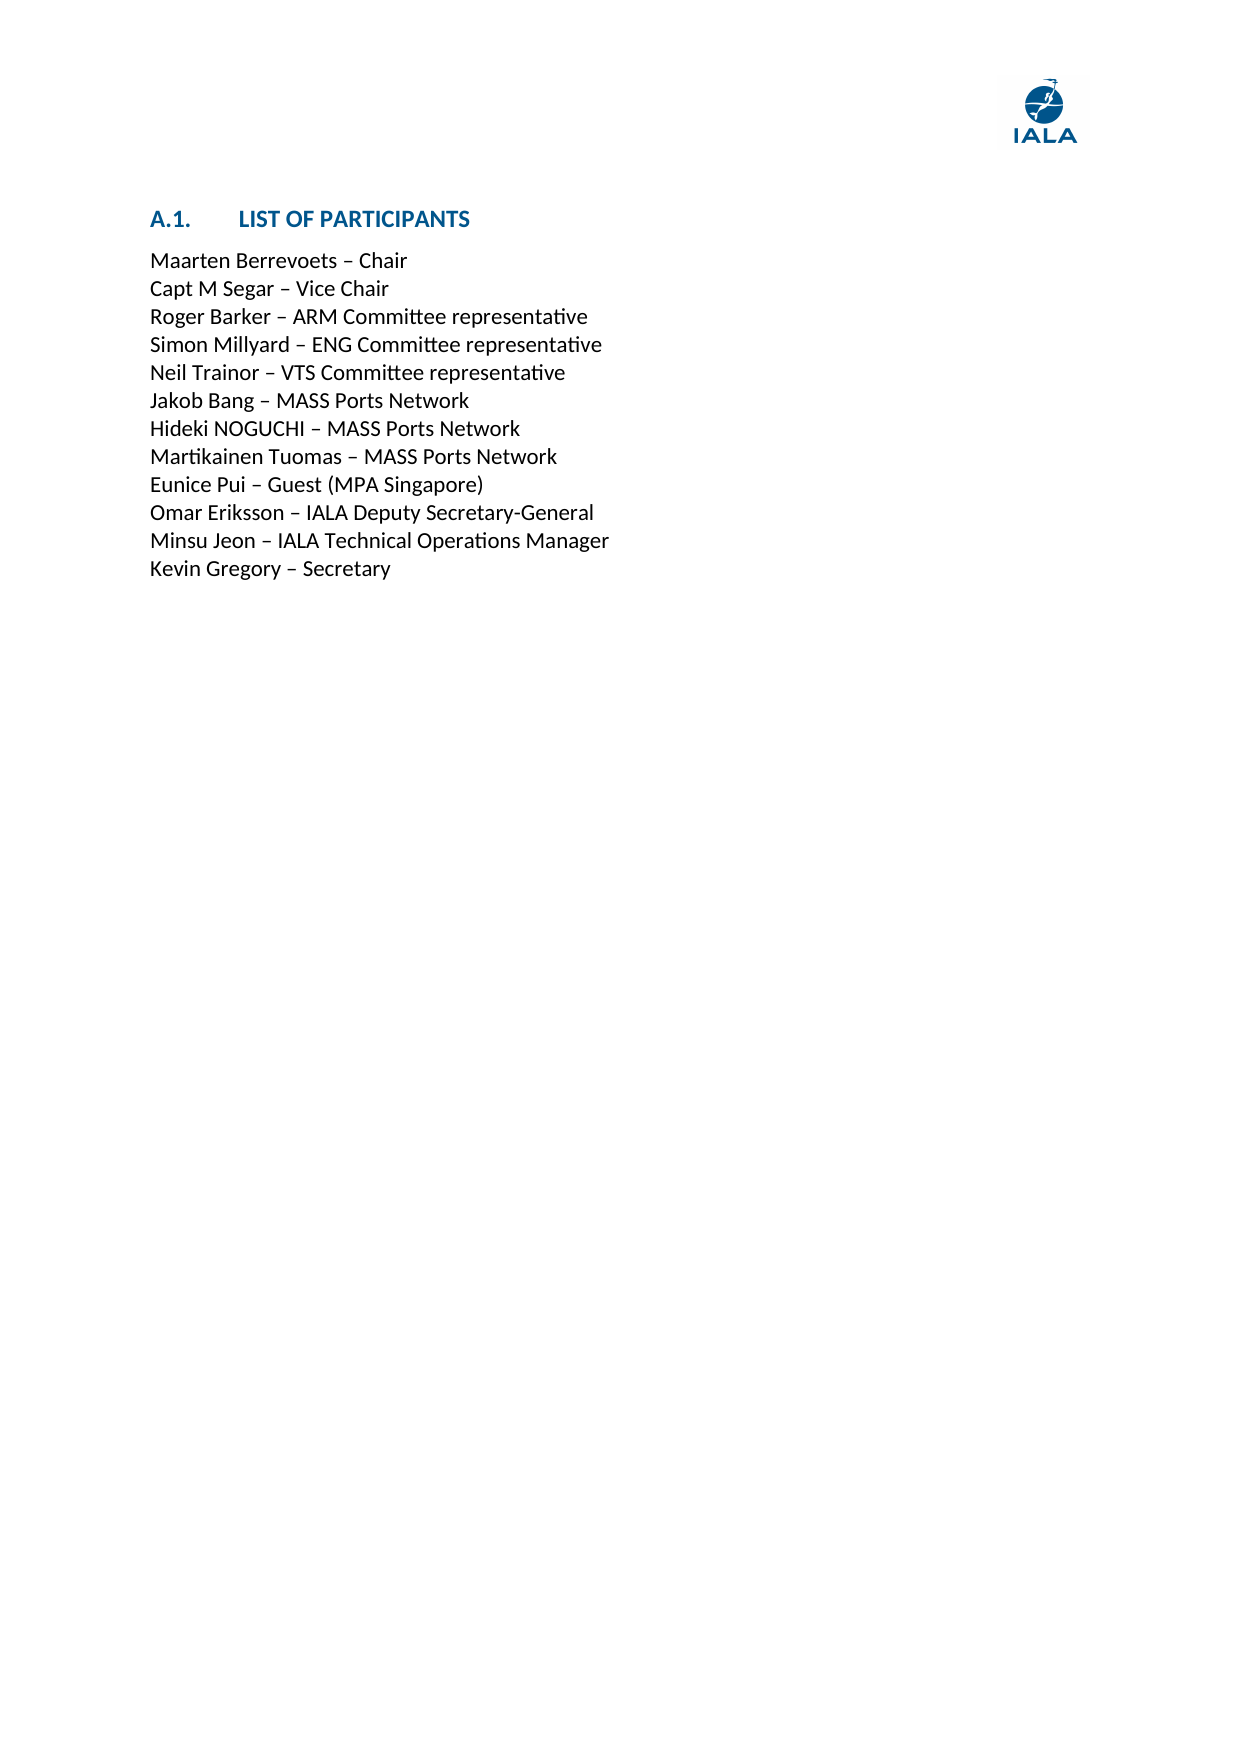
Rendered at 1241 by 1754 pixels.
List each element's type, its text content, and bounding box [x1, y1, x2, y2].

text Neil Trainor – VTS Committee representative [150, 358, 1090, 386]
text Jakob Bang – MASS Ports Network [150, 386, 1090, 414]
text Minsu Jeon – IALA Technical Operations Manager [150, 526, 1090, 554]
text Eunice Pui – Guest (MPA Singapore) [150, 470, 1090, 498]
text List of participants [150, 203, 1090, 233]
text Maarten Berrevoets – Chair [150, 246, 1090, 274]
picture [997, 75, 1091, 150]
text Omar Eriksson – IALA Deputy Secretary-General [150, 498, 1090, 526]
text Capt M Segar – Vice Chair [150, 274, 1090, 302]
text Kevin Gregory – Secretary [150, 554, 1090, 582]
text Hideki NOGUCHI – MASS Ports Network [150, 414, 1090, 442]
text Martikainen Tuomas – MASS Ports Network [150, 442, 1090, 470]
text Roger Barker – ARM Committee representative [150, 302, 1090, 330]
text Simon Millyard – ENG Committee representative [150, 330, 1090, 358]
